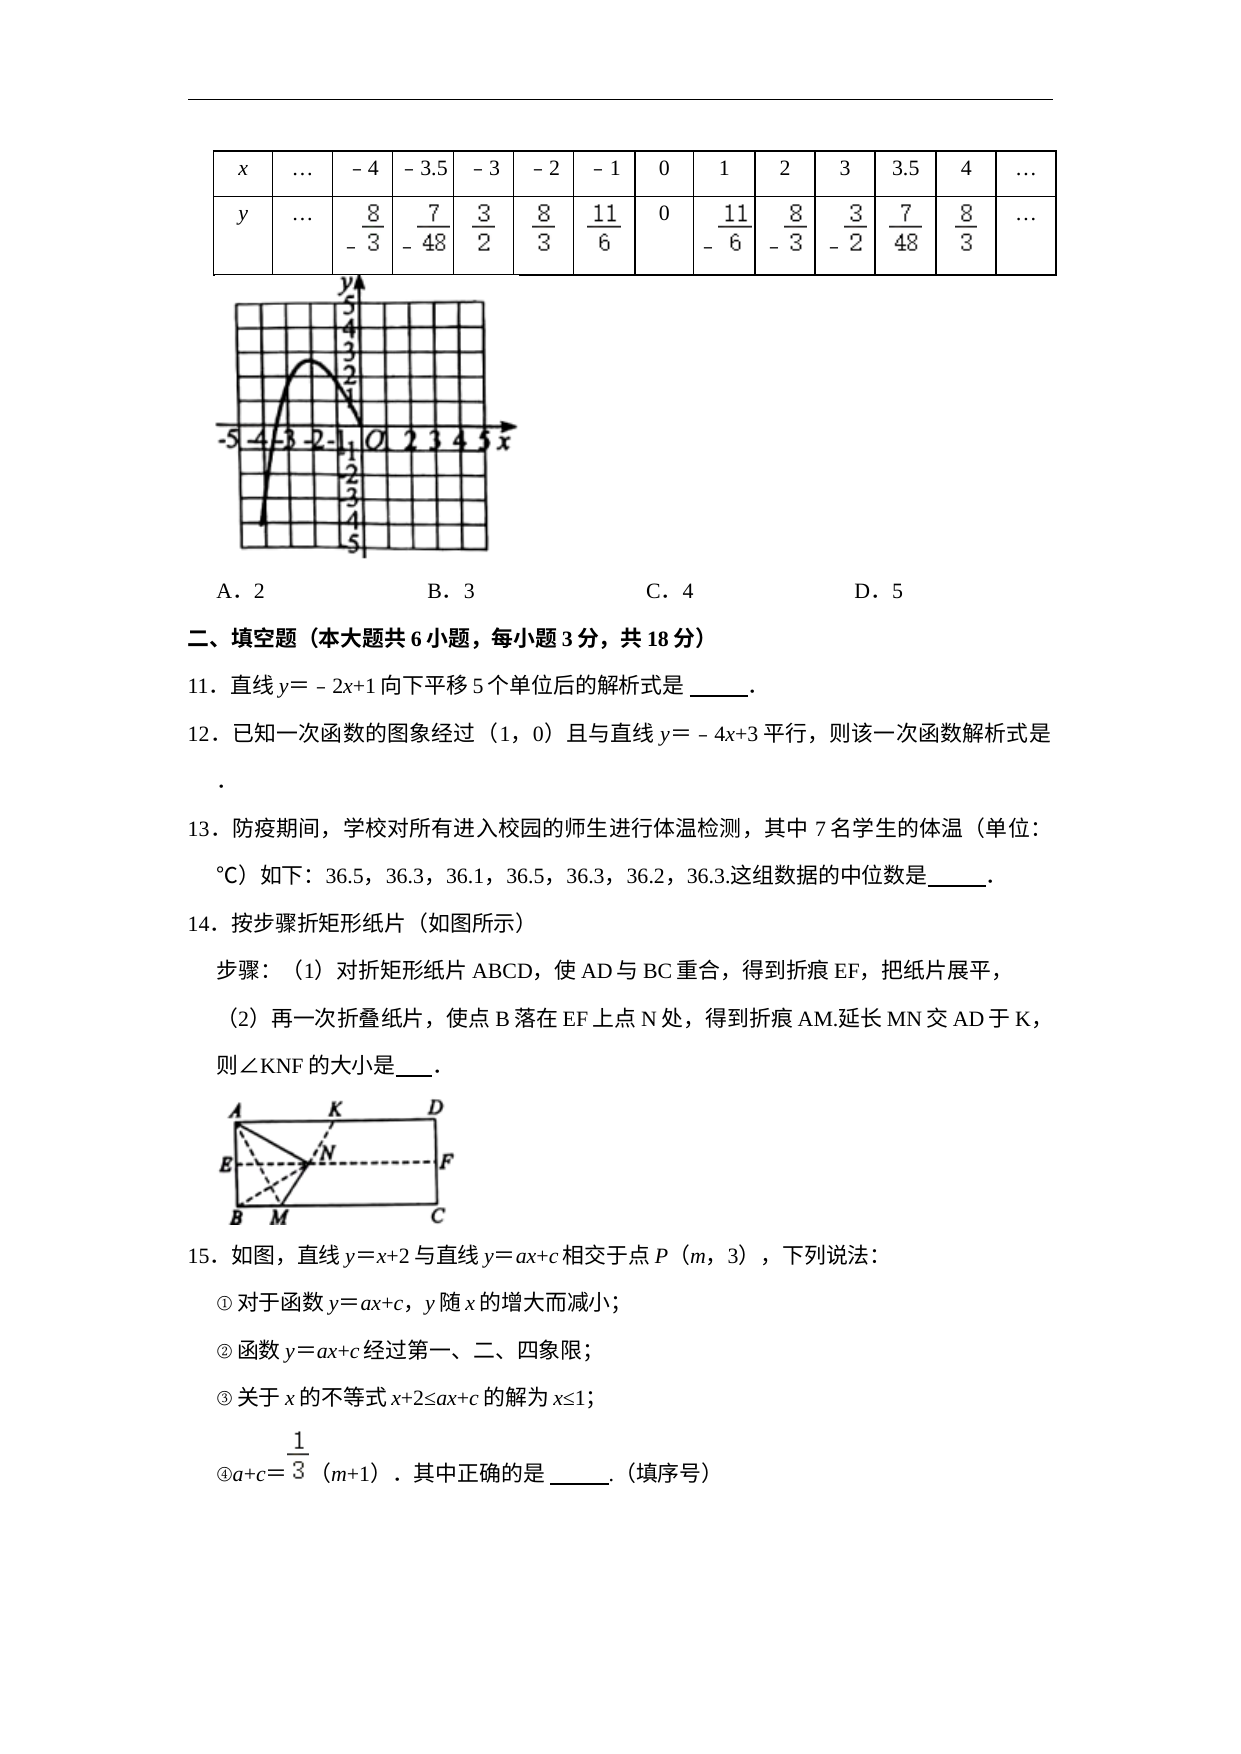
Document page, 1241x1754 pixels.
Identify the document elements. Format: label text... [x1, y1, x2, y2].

text ①对于函数y＝ax+c，y随x的增大而减小； [216, 1285, 1053, 1317]
picture [532, 200, 555, 254]
text ③关于x的不等式x+2≤ax+c的解为x≤1； [216, 1380, 1053, 1412]
table_header 2 [756, 152, 814, 196]
table_cell [514, 197, 573, 274]
table_cell [937, 197, 995, 274]
table_cell ﹣ [393, 197, 453, 274]
picture [472, 200, 495, 254]
text 步骤：（1）对折矩形纸片ABCD，使AD与BC重合，得到折痕EF，把纸片展平， [216, 953, 1053, 985]
table_cell ﹣ [333, 197, 392, 274]
table_cell ﹣ [756, 197, 814, 274]
picture [215, 1095, 457, 1225]
table_cell 0 [636, 197, 693, 274]
picture [718, 200, 752, 254]
table_header ﹣3 [454, 152, 513, 196]
table_header x [214, 152, 272, 196]
picture [844, 200, 867, 254]
picture [889, 200, 922, 254]
text （2）再一次折叠纸片，使点B落在EF上点N处，得到折痕AM.延长MN交AD于K，则∠KNF的大小是 ． [216, 1001, 1053, 1080]
picture [417, 200, 450, 254]
picture [362, 200, 384, 254]
text 14．按步骤折矩形纸片（如图所示） [187, 906, 1053, 937]
table_cell … [273, 197, 332, 274]
text 二、填空题（本大题共6小题，每小题3分，共18分） [187, 621, 1053, 652]
table_header 4 [937, 152, 995, 196]
table_header ﹣1 [574, 152, 634, 196]
table_header 0 [636, 152, 693, 196]
table_header 3 [816, 152, 874, 196]
table_header ﹣2 [514, 152, 573, 196]
picture [955, 200, 977, 254]
picture [215, 275, 519, 560]
table_cell ﹣ [694, 197, 754, 274]
text 13．防疫期间，学校对所有进入校园的师生进行体温检测，其中7名学生的体温（单位：℃）如下：36.5，36.3，36.1，36.5，36.3，36.2，36.3.这组数据的中位数是 ． [187, 811, 1053, 890]
table_header 3.5 [876, 152, 935, 196]
table_cell y [214, 197, 272, 274]
picture [587, 200, 621, 254]
table_header ﹣3.5 [393, 152, 453, 196]
text A．2 B．3 C．4 D．5 [187, 573, 1053, 605]
table_cell [454, 197, 513, 274]
table_header 1 [694, 152, 754, 196]
text 12．已知一次函数的图象经过（1，0）且与直线y＝﹣4x+3平行，则该一次函数解析式是 ． [187, 716, 1053, 795]
table_cell ﹣ [816, 197, 874, 274]
table_cell … [997, 197, 1055, 274]
picture [784, 200, 807, 254]
table_header ﹣4 [333, 152, 392, 196]
table_cell [876, 197, 935, 274]
text ④a+c＝（m+1）．其中正确的是 .（填序号） [216, 1428, 1053, 1488]
table_header … [273, 152, 332, 196]
text 11．直线y＝﹣2x+1向下平移5个单位后的解析式是 ． [187, 668, 1053, 700]
text 15．如图，直线y＝x+2与直线y＝ax+c相交于点P（m，3），下列说法： [187, 1238, 1053, 1269]
table_header … [997, 152, 1055, 196]
picture [287, 1427, 309, 1482]
text ②函数y＝ax+c经过第一、二、四象限； [216, 1333, 1053, 1364]
table_cell [574, 197, 634, 274]
